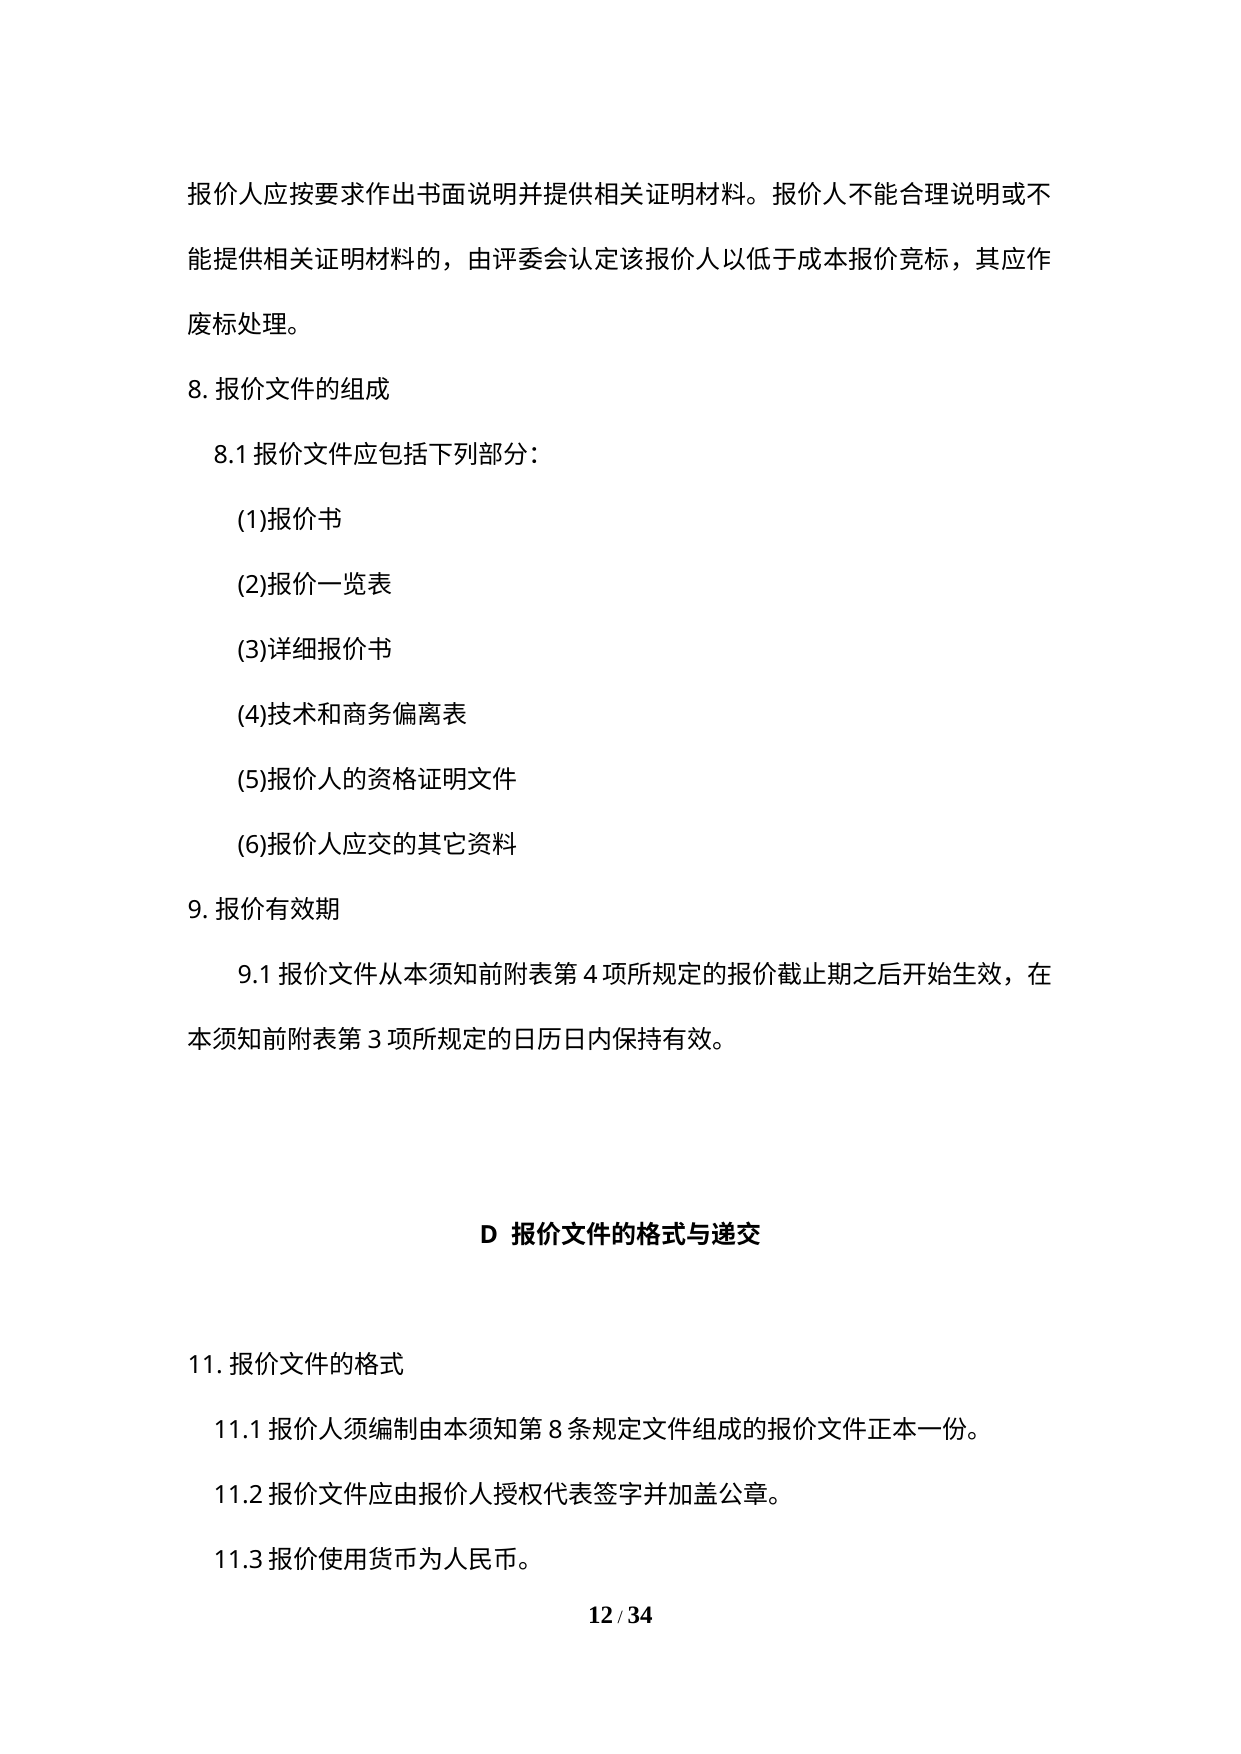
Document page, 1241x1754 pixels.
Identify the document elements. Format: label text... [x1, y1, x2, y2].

text 8. 报价文件的组成 [187, 355, 1053, 420]
text 11.3报价使用货币为人民币。 [187, 1525, 1053, 1590]
text (5)报价人的资格证明文件 [187, 745, 1053, 810]
text 11. 报价文件的格式 [187, 1330, 1053, 1395]
text (3)详细报价书 [187, 615, 1053, 680]
text (1)报价书 [187, 485, 1053, 550]
text 11.2报价文件应由报价人授权代表签字并加盖公章。 [187, 1460, 1053, 1525]
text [187, 160, 1053, 355]
text (4)技术和商务偏离表 [187, 680, 1053, 745]
text 9.1报价文件从本须知前附表第4项所规定的报价截止期之后开始生效，在本须知前附表第3项所规定的日历日内保持有效。 [187, 940, 1053, 1070]
text 11.1报价人须编制由本须知第8条规定文件组成的报价文件正本一份。 [187, 1395, 1053, 1460]
text D 报价文件的格式与递交 [187, 1200, 1053, 1265]
text 9. 报价有效期 [187, 875, 1053, 940]
text (6)报价人应交的其它资料 [187, 810, 1053, 875]
text (2)报价一览表 [187, 550, 1053, 615]
text 8.1报价文件应包括下列部分： [187, 420, 1053, 485]
